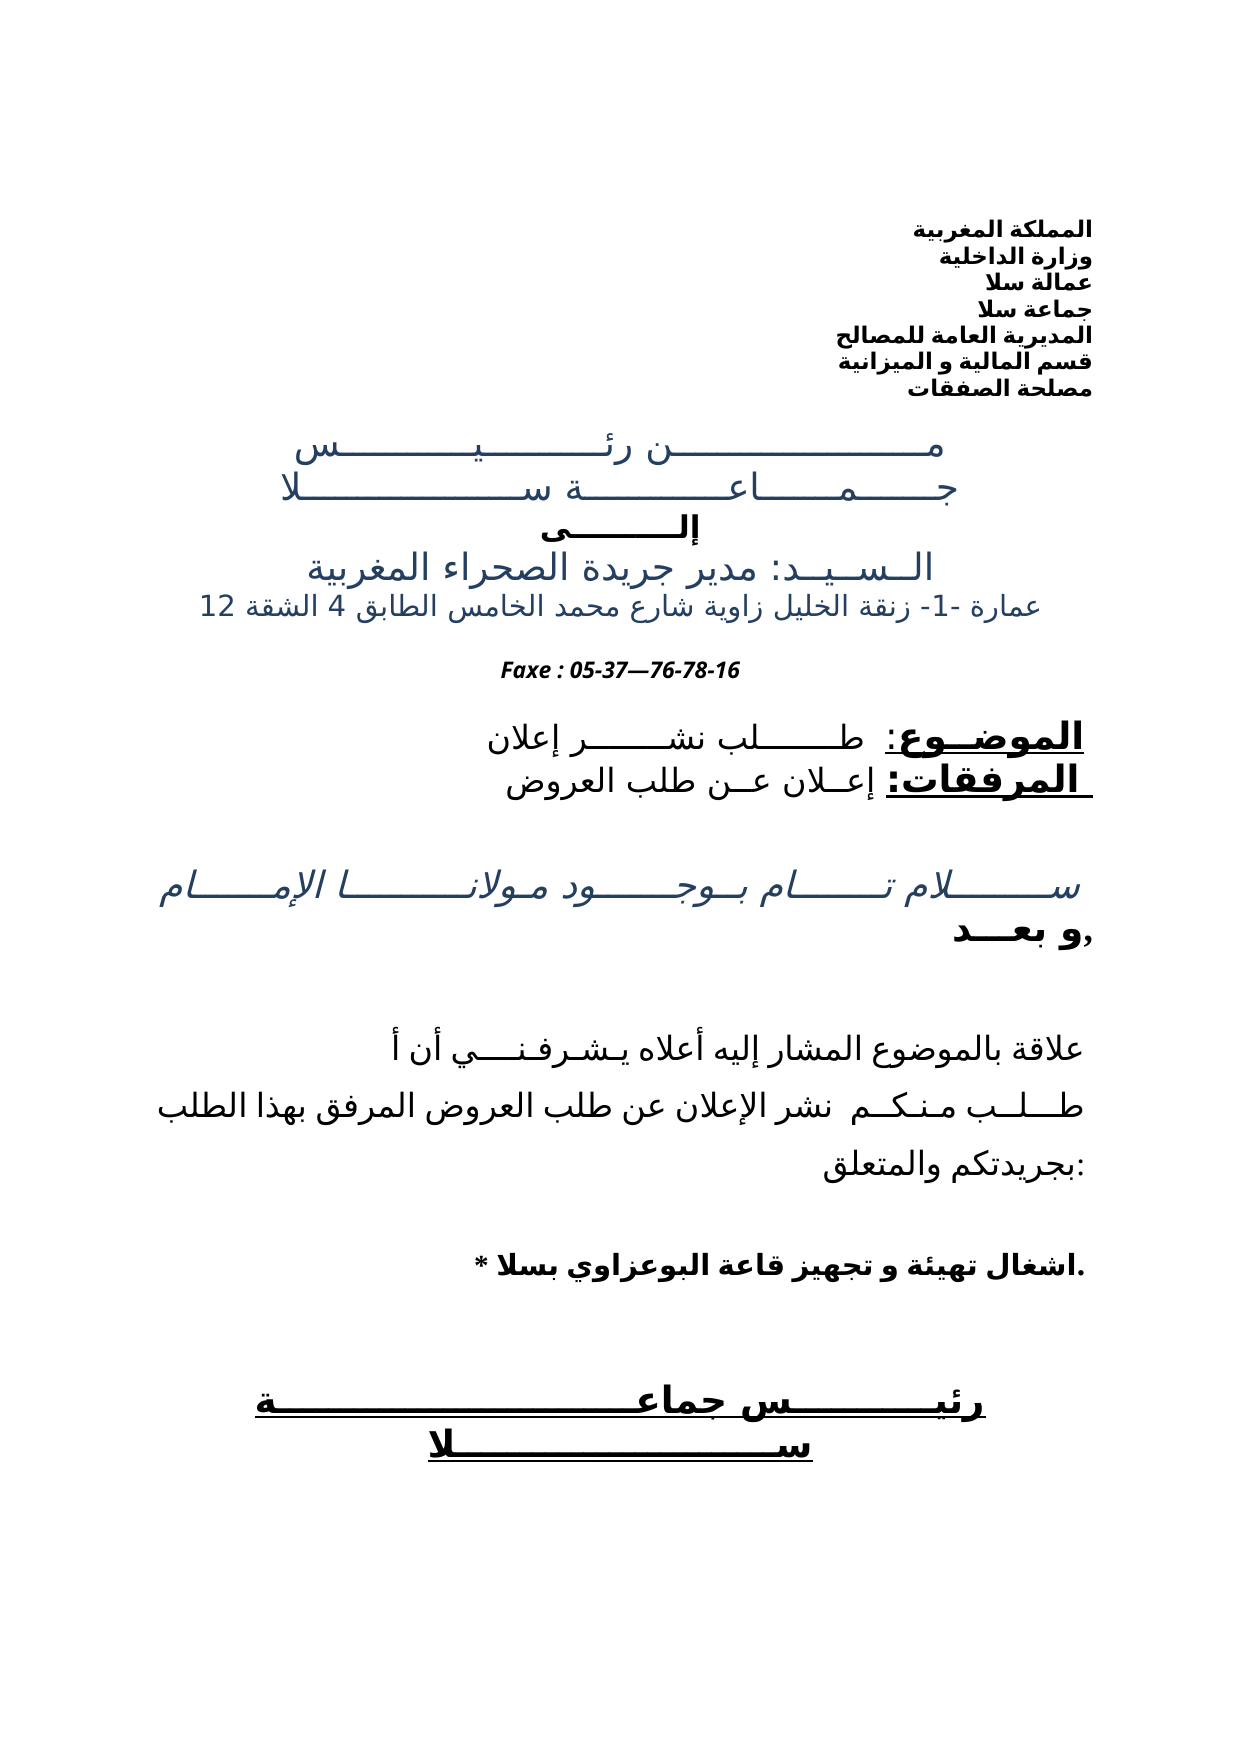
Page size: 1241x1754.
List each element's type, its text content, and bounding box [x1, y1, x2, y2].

text قسم المالية و الميزانية [148, 348, 1093, 375]
subtitle عمارة -1- زنقة الخليل زاوية شارع محمد الخامس الطابق 4 الشقة 12 [148, 589, 1093, 623]
text Faxe : 05-37—76-78-16 [148, 654, 1093, 686]
subtitle ســـــــــلام تــــــــام بــوجـــــــود مـولانـــــــــــا الإمـــــــام [148, 863, 1093, 907]
text المديرية العامة للمصالح [148, 322, 1093, 348]
text رئيـــــــــــس جماعــــــــــــــــــــــــــــة ســـــــــــــــــــــــــلا [148, 1379, 1093, 1466]
text * اشغال تهيئة و تجهيز قاعة البوعزاوي بسلا. [148, 1245, 1085, 1283]
text إلــــــــــى [148, 509, 1093, 546]
text مصلحة الصفقات [148, 375, 1093, 401]
text المملكة المغربية [148, 217, 1093, 243]
text عمالة سلا [148, 269, 1093, 296]
text جماعة سلا [148, 296, 1093, 322]
subtitle الــســيــد: مدير جريدة الصحراء المغربية [148, 546, 1093, 589]
text وزارة الداخلية [148, 243, 1093, 269]
text علاقة بالموضوع المشار إليه أعلاه يـشـرفـنــــي أن أ طـــلــب مـنـكــم نشر الإعلان عن طلب العروض المرفق بهذا الطلب بجريدتكم والمتعلق: [148, 1029, 1085, 1182]
text المرفقات: إعــلان عــن طلب العروض [148, 758, 1093, 802]
text و بعـــد, [148, 907, 1093, 951]
subtitle مـــــــــــــــــــــــن رئـــــــــــيــــــــــــس جـــــــمـــــــاعـــــــــــــة ســــــــــــــــــــلا [148, 422, 1093, 509]
text الموضــوع: طــــــــلب نشــــــــر إعلان [148, 714, 1093, 758]
